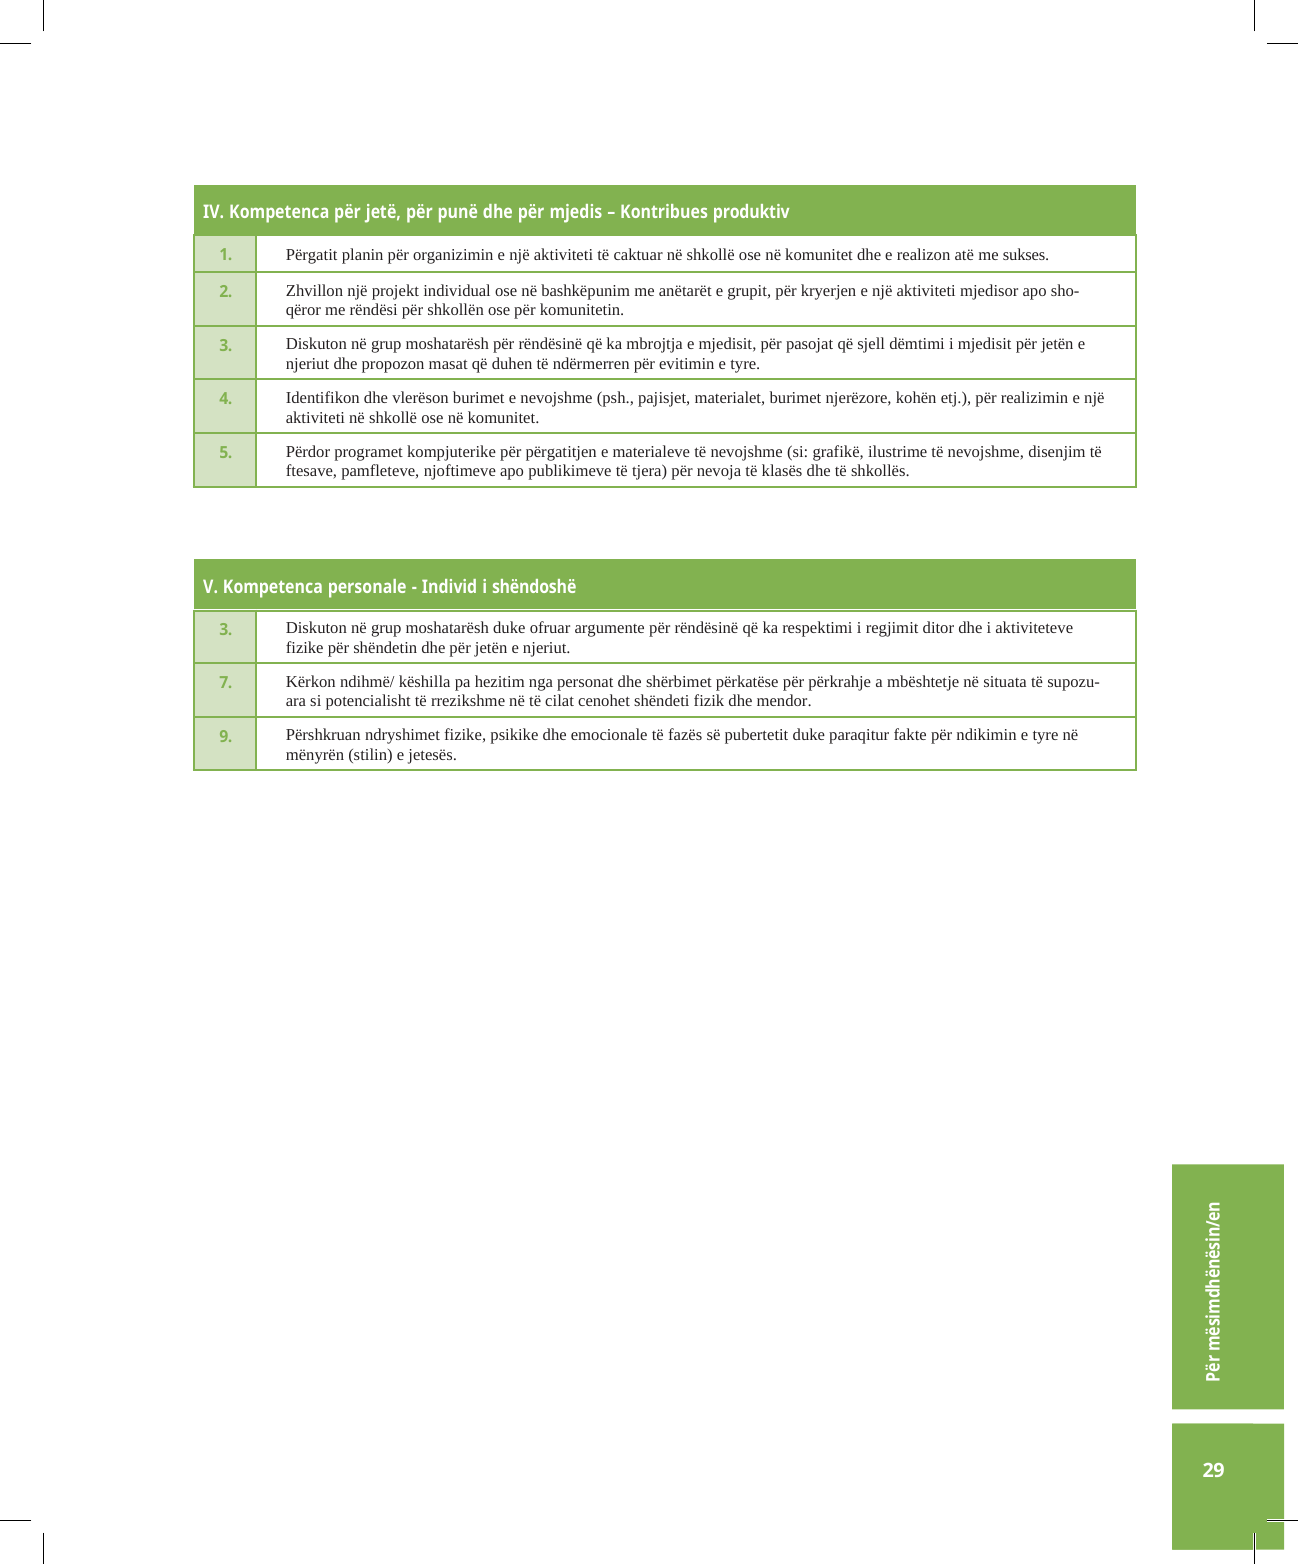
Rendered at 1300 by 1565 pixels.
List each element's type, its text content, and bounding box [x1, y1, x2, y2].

table_header V. Kompetenca personale - Individ i shëndoshë [194, 559, 1136, 609]
table_cell Kërkon ndihmë/ këshilla pa hezitim nga personat dhe shërbimet përkatëse për përkrahje a mbështetje në situata të supozu- ara si potencialisht të rrezikshme në të cilat cenohet shëndeti fizik dhe mendor. [257, 664, 1135, 716]
table_cell Diskuton në grup moshatarësh duke ofruar argumente për rëndësinë që ka respektimi i regjimit ditor dhe i aktiviteteve fizike për shëndetin dhe për jetën e njeriut. [257, 612, 1135, 662]
table_cell 3. [195, 612, 255, 662]
table_cell Diskuton në grup moshatarësh për rëndësinë që ka mbrojtja e mjedisit, për pasojat që sjell dëmtimi i mjedisit për jetën e njeriut dhe propozon masat që duhen të ndërmerren për evitimin e tyre. [257, 327, 1135, 378]
table_cell 1. [195, 236, 255, 271]
table_cell Zhvillon një projekt individual ose në bashkëpunim me anëtarët e grupit, për kryerjen e një aktiviteti mjedisor apo sho- qëror me rëndësi për shkollën ose për komunitetin. [257, 273, 1135, 325]
table_cell Përdor programet kompjuterike për përgatitjen e materialeve të nevojshme (si: grafikë, ilustrime të nevojshme, disenjim të ftesave, pamfleteve, njoftimeve apo publikimeve të tjera) për nevoja të klasës dhe të shkollës. [257, 434, 1135, 486]
table_cell Përshkruan ndryshimet fizike, psikike dhe emocionale të fazës së pubertetit duke paraqitur fakte për ndikimin e tyre në mënyrën (stilin) e jetesës. [257, 718, 1135, 769]
table_cell 7. [195, 664, 255, 716]
table_cell Identifikon dhe vlerëson burimet e nevojshme (psh., pajisjet, materialet, burimet njerëzore, kohën etj.), për realizimin e një aktiviteti në shkollë ose në komunitet. [257, 380, 1135, 432]
table_cell 4. [195, 380, 255, 432]
table_cell 2. [195, 273, 255, 325]
table_cell 3. [195, 327, 255, 378]
table_cell 9. [195, 718, 255, 769]
table_cell 5. [195, 434, 255, 486]
table_header IV. Kompetenca për jetë, për punë dhe për mjedis – Kontribues produktiv [194, 185, 1136, 234]
table_cell Përgatit planin për organizimin e një aktiviteti të caktuar në shkollë ose në komunitet dhe e realizon atë me sukses. [257, 236, 1135, 271]
